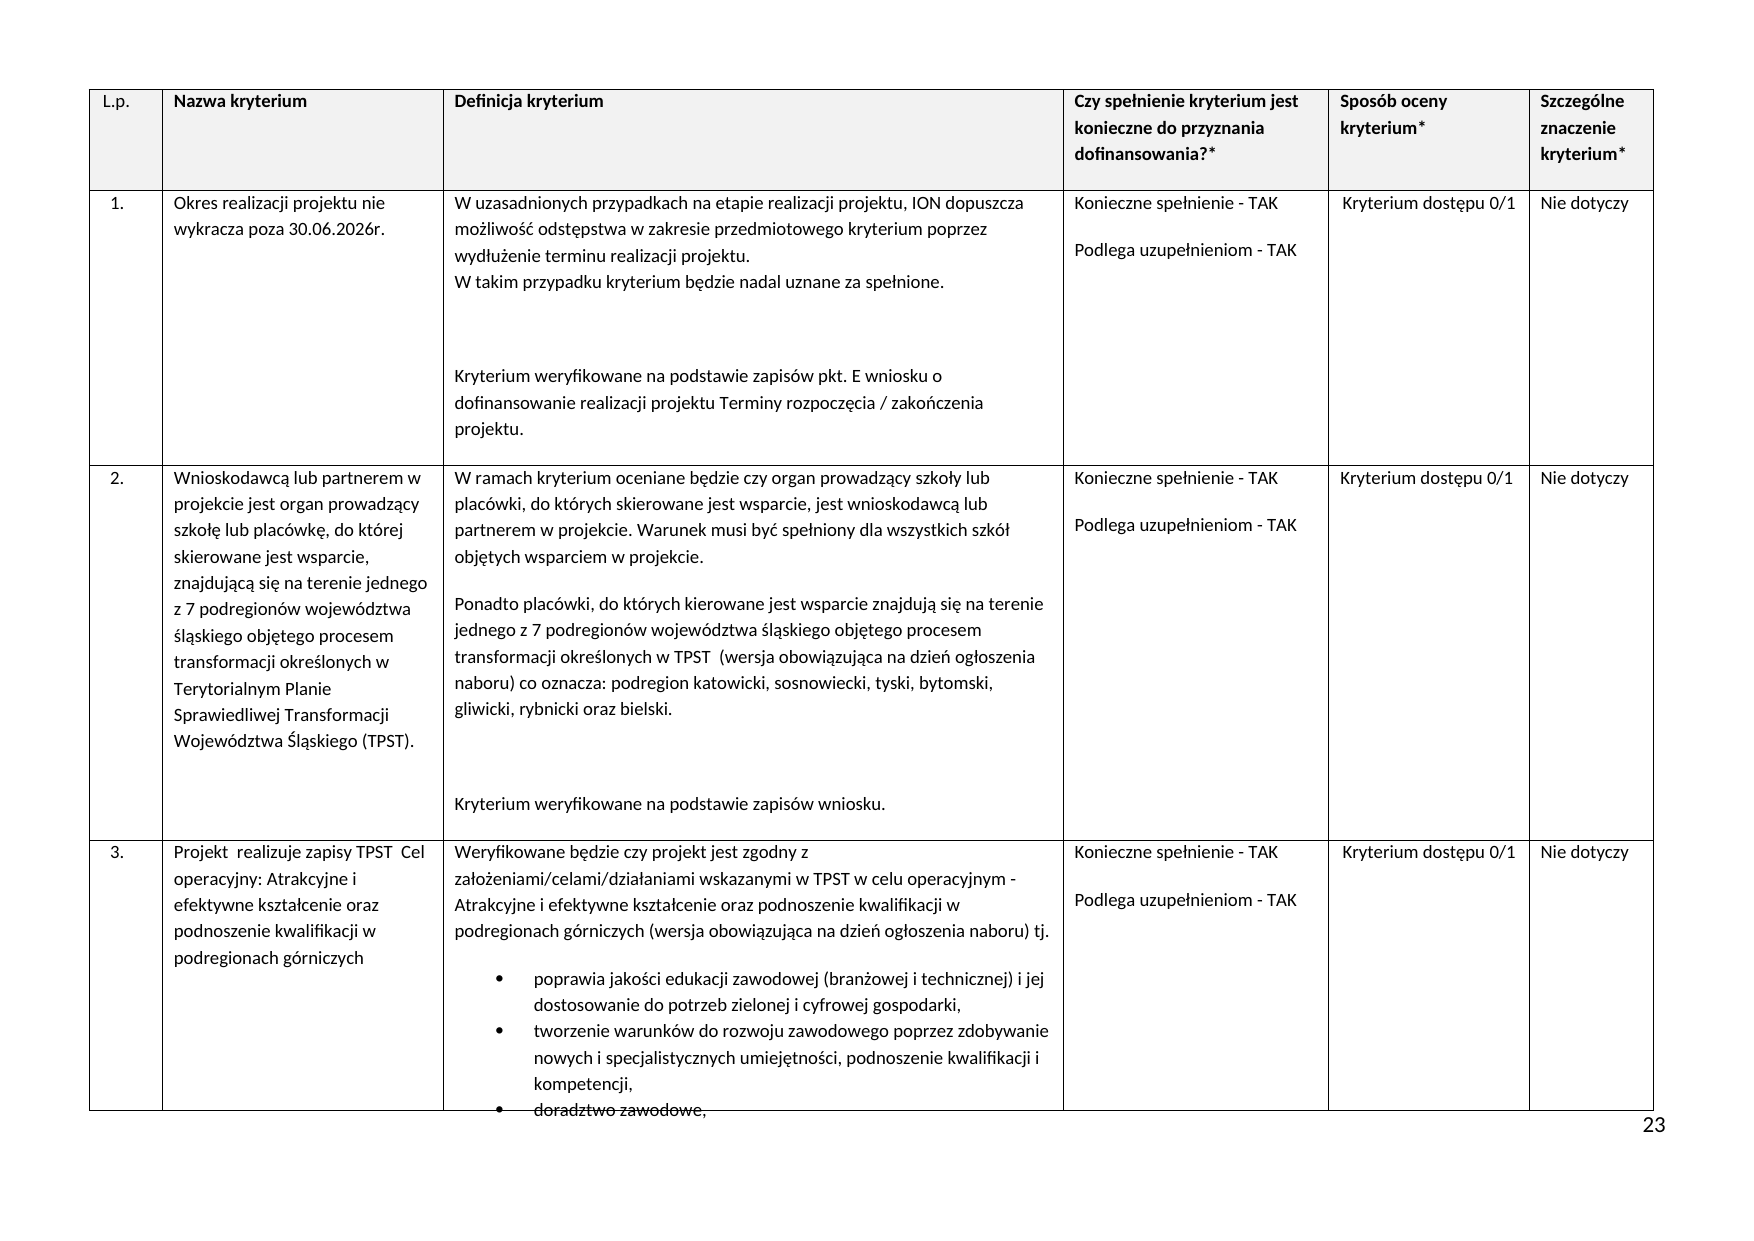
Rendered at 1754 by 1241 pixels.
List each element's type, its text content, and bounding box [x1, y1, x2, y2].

table_cell Projekt realizuje zapisy TPST Cel operacyjny: Atrakcyjne i efektywne kształcenie oraz podnoszenie kwalifikacji w podregionach górniczych [163, 841, 443, 1110]
table_cell Wnioskodawcą lub partnerem w projekcie jest organ prowadzący szkołę lub placówkę, do której skierowane jest wsparcie, znajdującą się na terenie jednego z 7 podregionów województwa śląskiego objętego procesem transformacji określonych w Terytorialnym Planie Sprawiedliwej Transformacji Województwa Śląskiego (TPST). [163, 466, 443, 839]
table_cell Nie dotyczy [1530, 191, 1653, 465]
table_cell Konieczne spełnienie - TAK Podlega uzupełnieniom - TAK [1064, 191, 1328, 465]
table_cell W ramach kryterium oceniane będzie czy organ prowadzący szkoły lub placówki, do których skierowane jest wsparcie, jest wnioskodawcą lub partnerem w projekcie. Warunek musi być spełniony dla wszystkich szkół objętych wsparciem w projekcie. Ponadto placówki, do których kierowane jest wsparcie znajdują się na terenie jednego z 7 podregionów województwa śląskiego objętego procesem transformacji określonych w TPST (wersja obowiązująca na dzień ogłoszenia naboru) co oznacza: podregion katowicki, sosnowiecki, tyski, bytomski, gliwicki, rybnicki oraz bielski. Kryterium weryfikowane na podstawie zapisów wniosku. [444, 466, 1063, 839]
table_cell Konieczne spełnienie - TAK Podlega uzupełnieniom - TAK [1064, 466, 1328, 839]
table_cell Weryfikowane będzie czy projekt jest zgodny z założeniami/celami/działaniami wskazanymi w TPST w celu operacyjnym - Atrakcyjne i efektywne kształcenie oraz podnoszenie kwalifikacji w podregionach górniczych (wersja obowiązująca na dzień ogłoszenia naboru) tj. poprawia jakości edukacji zawodowej (branżowej i technicznej) i jej dostosowanie do potrzeb zielonej i cyfrowej gospodarki, tworzenie warunków do rozwoju zawodowego poprzez zdobywanie nowych i specjalistycznych umiejętności, podnoszenie kwalifikacji i kompetencji, doradztwo zawodowe, podnoszenie kompetencji i zdobywanie nowych kwalifikacji w formie szkoleń i kursów dla uczniów i nauczycieli oraz instruktorów praktycznej nauki zawodu, jak również staży u pracodawców, inwestycje w infrastrukturę edukacyjną (szkół branżowych, technicznych) w celu ich dostosowania do aktualnych potrzeb rynku pracy, wyzwań w zakresie transformacji cyfrowej i transformacji w kierunku zielonej gospodarki oraz inteligentnych i technologicznych specjalizacji regionu. Wnioskodawca nie jest zobowiązany do realizacji wszystkich założeń/celów/działań wskazanych powyżej w ramach projektu. Kryterium weryfikowane na podstawie zapisów pkt. B.6 wniosku o dofinansowanie projektu Powiązanie ze strategiami oraz pkt B.7.2 Uzasadnienie spełnienia kryteriów. [444, 841, 1063, 1110]
table_cell [90, 466, 162, 839]
table_cell Nie dotyczy [1530, 466, 1653, 839]
table_header L.p. [90, 90, 162, 190]
table_header Nazwa kryterium [163, 90, 443, 190]
table_cell Kryterium dostępu 0/1 [1329, 191, 1529, 465]
table_cell [90, 191, 162, 465]
table_cell W uzasadnionych przypadkach na etapie realizacji projektu, ION dopuszcza możliwość odstępstwa w zakresie przedmiotowego kryterium poprzez wydłużenie terminu realizacji projektu. W takim przypadku kryterium będzie nadal uznane za spełnione. Kryterium weryfikowane na podstawie zapisów pkt. E wniosku o dofinansowanie realizacji projektu Terminy rozpoczęcia / zakończenia projektu. [444, 191, 1063, 465]
table_header Szczególne znaczenie kryterium* [1530, 90, 1653, 190]
table_cell [90, 841, 162, 1110]
table_header Sposób oceny kryterium* [1329, 90, 1529, 190]
table_cell Kryterium dostępu 0/1 [1329, 466, 1529, 839]
table_cell Nie dotyczy [1530, 841, 1653, 1110]
table_header Definicja kryterium [444, 90, 1063, 190]
table_header Czy spełnienie kryterium jest konieczne do przyznania dofinansowania?* [1064, 90, 1328, 190]
table_cell Kryterium dostępu 0/1 [1329, 841, 1529, 1110]
table_cell Okres realizacji projektu nie wykracza poza 30.06.2026r. [163, 191, 443, 465]
table_cell Konieczne spełnienie - TAK Podlega uzupełnieniom - TAK [1064, 841, 1328, 1110]
